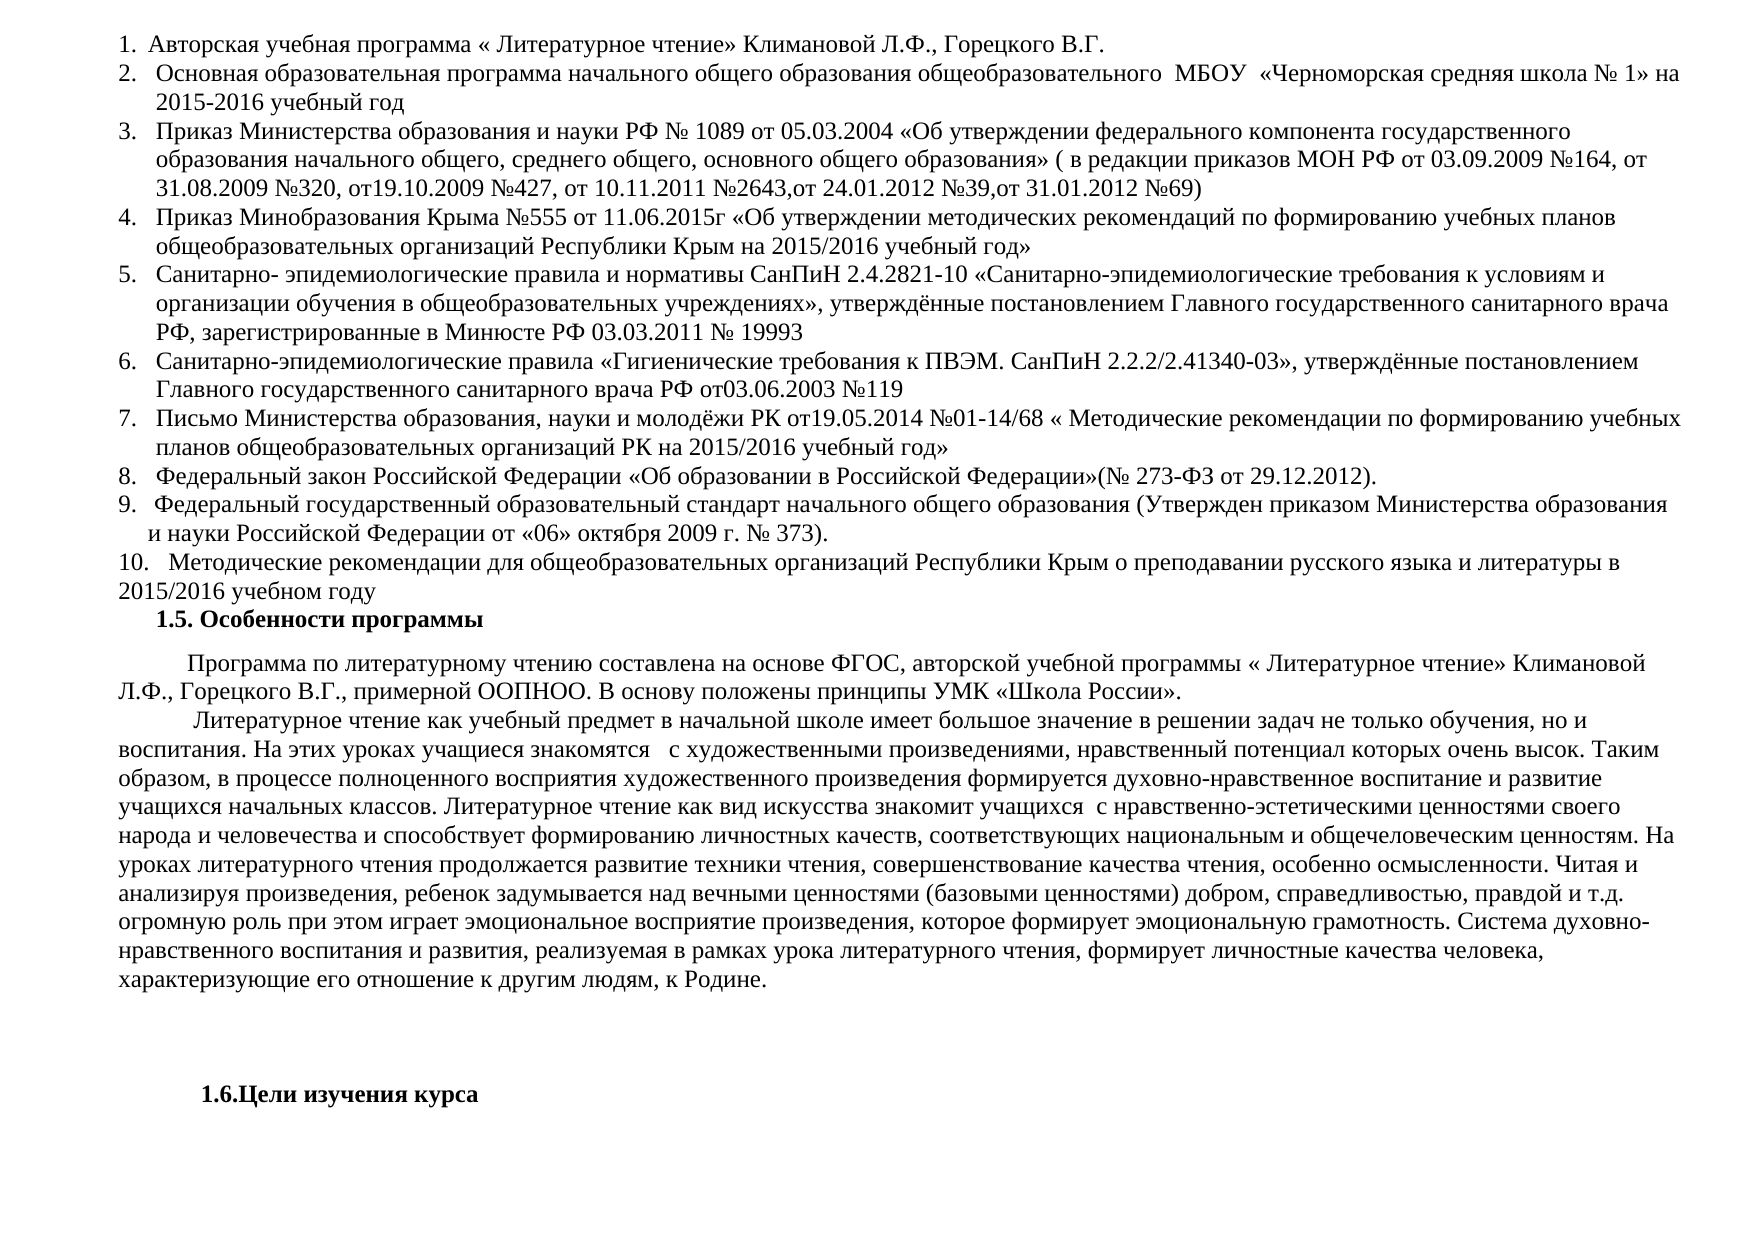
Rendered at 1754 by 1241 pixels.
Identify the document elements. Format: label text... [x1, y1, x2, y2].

list Санитарно- эпидемиологические правила и нормативы СанПиН 2.4.2821-10 «Санитарно-эпидемиологические требования к условиям и организации обучения в общеобразовательных учреждениях», утверждённые постановлением Главного государственного санитарного врача РФ, зарегистрированные в Минюсте РФ 03.03.2011 № 19993 [118, 259, 1683, 346]
list Основная образовательная программа начального общего образования общеобразовательного МБОУ «Черноморская средняя школа № 1» на 2015-2016 учебный год [118, 58, 1683, 116]
text Программа по литературному чтению составлена на основе ФГОС, авторской учебной программы « Литературное чтение» Климановой Л.Ф., Горецкого В.Г., примерной ООПНОО. В основу положены принципы УМК «Школа России». [118, 648, 1683, 705]
list Приказ Министерства образования и науки РФ № 1089 от 05.03.2004 «Об утверждении федерального компонента государственного образования начального общего, среднего общего, основного общего образования» ( в редакции приказов МОН РФ от 03.09.2009 №164, от 31.08.2009 №320, от19.10.2009 №427, от 10.11.2011 №2643,от 24.01.2012 №39,от 31.01.2012 №69) [118, 116, 1683, 202]
list Письмо Министерства образования, науки и молодёжи РК от19.05.2014 №01-14/68 « Методические рекомендации по формированию учебных планов общеобразовательных организаций РК на 2015/2016 учебный год» [118, 403, 1683, 461]
list Авторская учебная программа « Литературное чтение» Климановой Л.Ф., Горецкого В.Г. [118, 29, 1683, 58]
text 1.5. Особенности программы [156, 604, 1683, 633]
list Федеральный государственный образовательный стандарт начального общего образования (Утвержден приказом Министерства образования и науки Российской Федерации от «06» октября 2009 г. № 373). [118, 489, 1683, 547]
text Литературное чтение как учебный предмет в начальной школе имеет большое значение в решении задач не только обучения, но и воспитания. На этих уроках учащиеся знакомятся с художественными произведениями, нравственный потенциал которых очень высок. Таким образом, в процессе полноценного восприятия художественного произведения формируется духовно-нравственное воспитание и развитие учащихся начальных классов. Литературное чтение как вид искусства знакомит учащихся с нравственно-эстетическими ценностями своего народа и человечества и способствует формированию личностных качеств, соответствующих национальным и общечеловеческим ценностям. На уроках литературного чтения продолжается развитие техники чтения, совершенствование качества чтения, особенно осмысленности. Читая и анализируя произведения, ребенок задумывается над вечными ценностями (базовыми ценностями) добром, справедливостью, правдой и т.д. огромную роль при этом играет эмоциональное восприятие произведения, которое формирует эмоциональную грамотность. Система духовно- нравственного воспитания и развития, реализуемая в рамках урока литературного чтения, формирует личностные качества человека, характеризующие его отношение к другим людям, к Родине. [118, 705, 1683, 993]
list Санитарно-эпидемиологические правила «Гигиенические требования к ПВЭМ. СанПиН 2.2.2/2.41340-03», утверждённые постановлением Главного государственного санитарного врача РФ от03.06.2003 №119 [118, 346, 1683, 403]
list 1.6.Цели изучения курса [201, 1079, 1683, 1108]
text 10. Методические рекомендации для общеобразовательных организаций Республики Крым о преподавании русского языка и литературы в 2015/2016 учебном году [118, 547, 1683, 604]
list Приказ Минобразования Крыма №555 от 11.06.2015г «Об утверждении методических рекомендаций по формированию учебных планов общеобразовательных организаций Республики Крым на 2015/2016 учебный год» [118, 202, 1683, 259]
list Федеральный закон Российской Федерации «Об образовании в Российской Федерации»(№ 273-ФЗ от 29.12.2012). [118, 461, 1683, 489]
